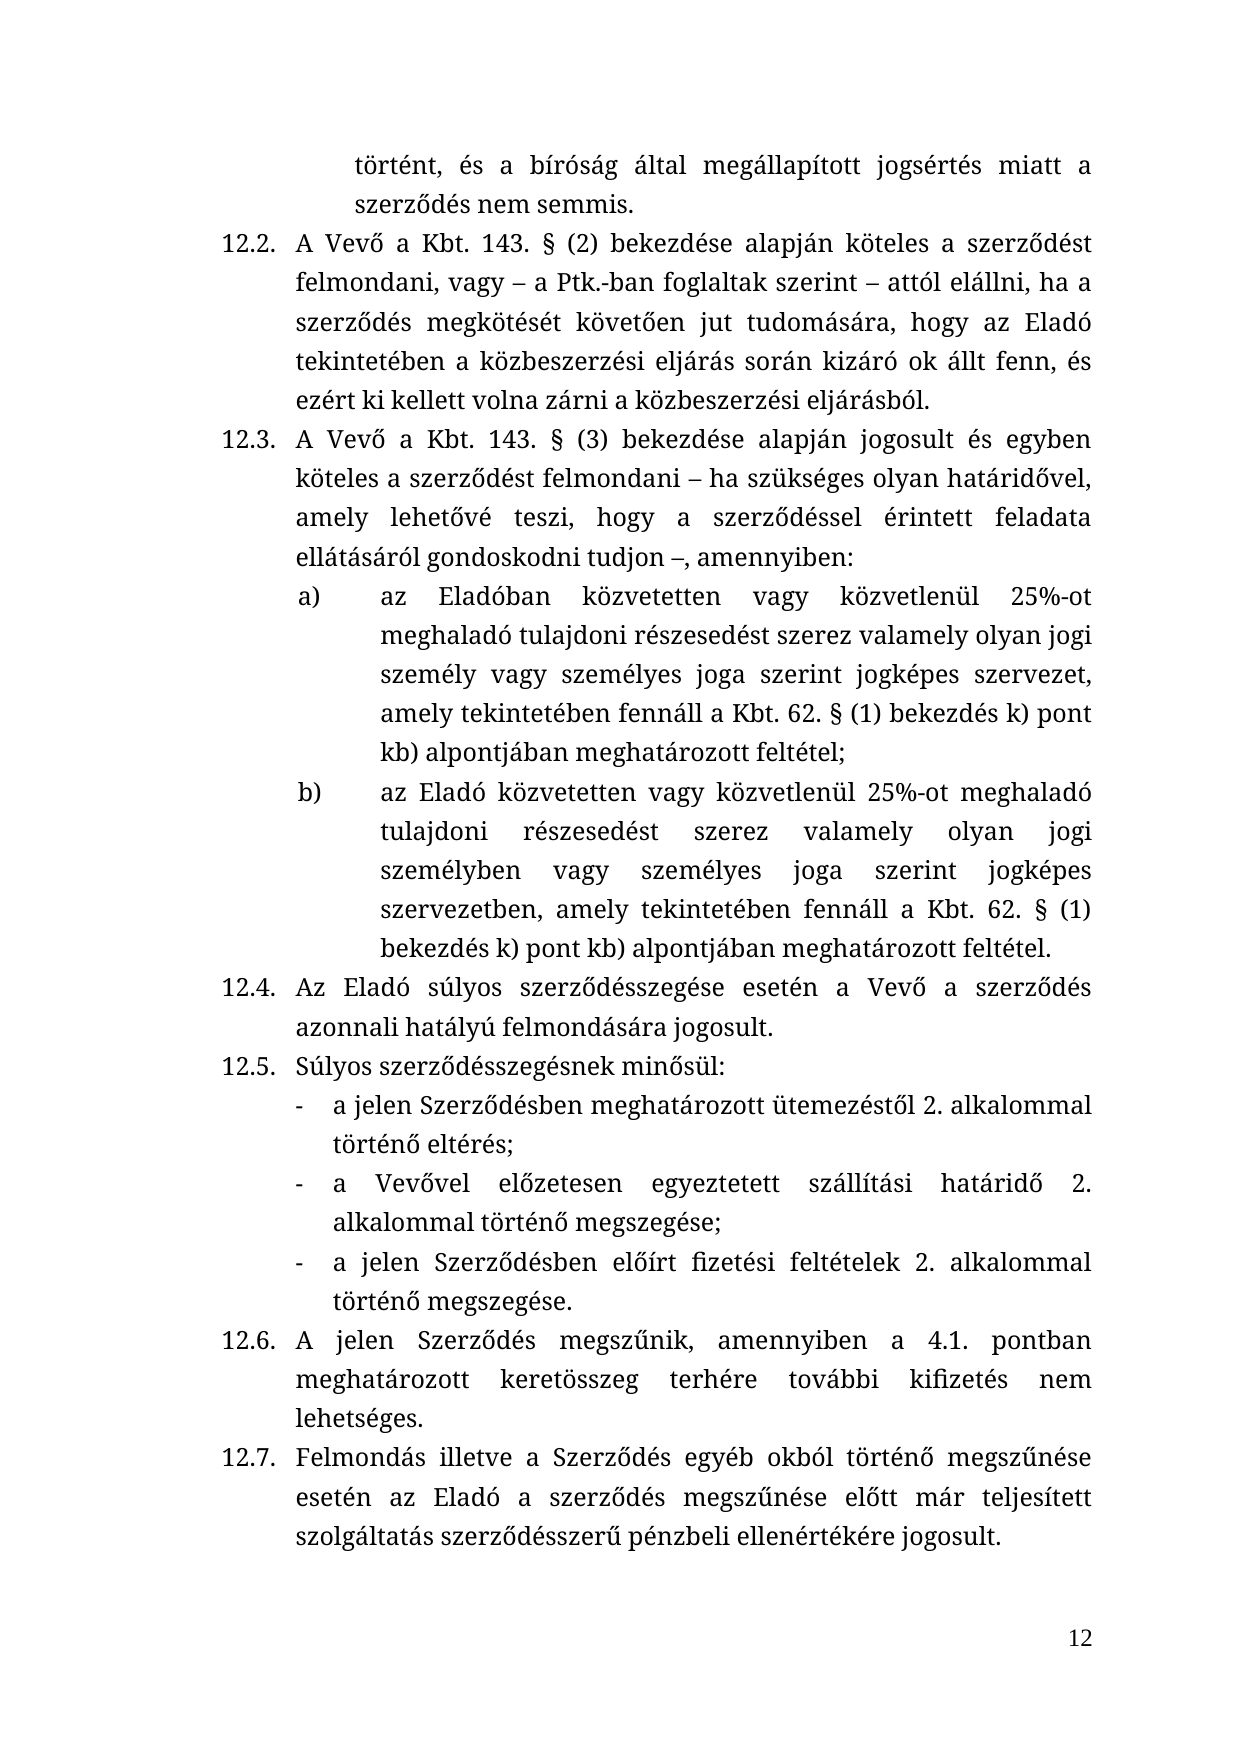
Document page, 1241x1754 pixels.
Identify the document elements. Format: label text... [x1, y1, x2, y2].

list A Vevő a Kbt. 143. § (3) bekezdése alapján jogosult és egyben köteles a szerződést felmondani – ha szükséges olyan határidővel, amely lehetővé teszi, hogy a szerződéssel érintett feladata ellátásáról gondoskodni tudjon –, amennyiben: [221, 422, 1093, 573]
list a jelen Szerződésben előírt fizetési feltételek 2. alkalommal történő megszegése. [295, 1244, 1093, 1317]
list Felmondás illetve a Szerződés egyéb okból történő megszűnése esetén az Eladó a szerződés megszűnése előtt már teljesített szolgáltatás szerződésszerű pénzbeli ellenértékére jogosult. [221, 1440, 1093, 1552]
list A jelen Szerződés megszűnik, amennyiben a 4.1. pontban meghatározott keretösszeg terhére további kifizetés nem lehetséges. [221, 1323, 1093, 1435]
list az Eladó közvetetten vagy közvetlenül 25%-ot meghaladó tulajdoni részesedést szerez valamely olyan jogi személyben vagy személyes joga szerint jogképes szervezetben, amely tekintetében fennáll a Kbt. 62. § (1) bekezdés k) pont kb) alpontjában meghatározott feltétel. [298, 774, 1093, 965]
list Súlyos szerződésszegésnek minősül: [221, 1048, 1093, 1082]
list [295, 148, 1093, 221]
list Az Eladó súlyos szerződésszegése esetén a Vevő a szerződés azonnali hatályú felmondására jogosult. [221, 970, 1093, 1043]
list a Vevővel előzetesen egyeztetett szállítási határidő 2. alkalommal történő megszegése; [295, 1166, 1093, 1239]
list a jelen Szerződésben meghatározott ütemezéstől 2. alkalommal történő eltérés; [295, 1088, 1093, 1161]
list A Vevő a Kbt. 143. § (2) bekezdése alapján köteles a szerződést felmondani, vagy – a Ptk.-ban foglaltak szerint – attól elállni, ha a szerződés megkötését követően jut tudomására, hogy az Eladó tekintetében a közbeszerzési eljárás során kizáró ok állt fenn, és ezért ki kellett volna zárni a közbeszerzési eljárásból. [221, 226, 1093, 417]
list az Eladóban közvetetten vagy közvetlenül 25%-ot meghaladó tulajdoni részesedést szerez valamely olyan jogi személy vagy személyes joga szerint jogképes szervezet, amely tekintetében fennáll a Kbt. 62. § (1) bekezdés k) pont kb) alpontjában meghatározott feltétel; [298, 578, 1093, 769]
